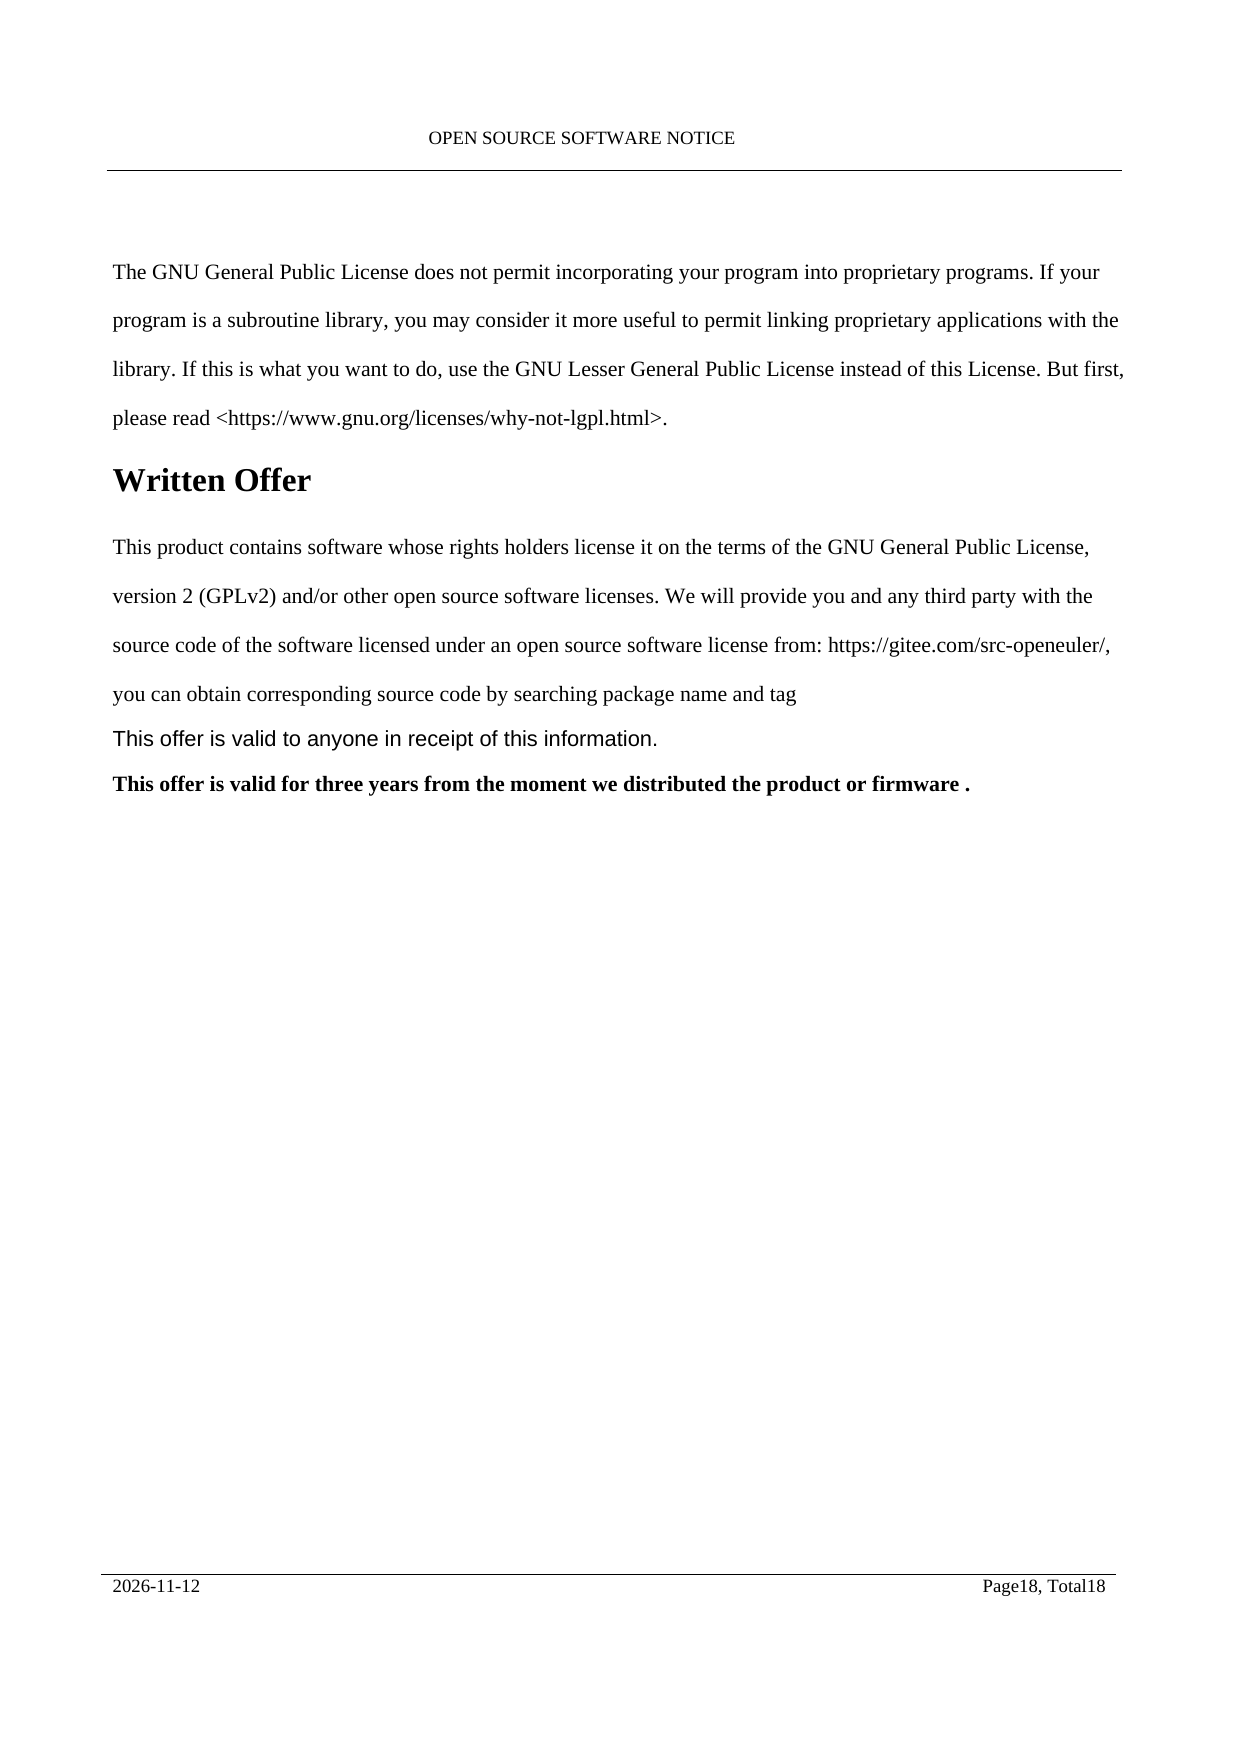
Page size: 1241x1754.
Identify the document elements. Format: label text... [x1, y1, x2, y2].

text This product contains software whose rights holders license it on the terms of the GNU General Public License, version 2 (GPLv2) and/or other open source software licenses. We will provide you and any third party with the source code of the software licensed under an open source software license from: https://gitee.com/src-openeuler/, you can obtain corresponding source code by searching package name and tag [112, 531, 1128, 709]
text This offer is valid for three years from the moment we distributed the product or firmware . [112, 767, 1128, 799]
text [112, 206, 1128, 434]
text This offer is valid to anyone in receipt of this information. [112, 722, 1128, 754]
text Written Offer [112, 446, 1128, 511]
